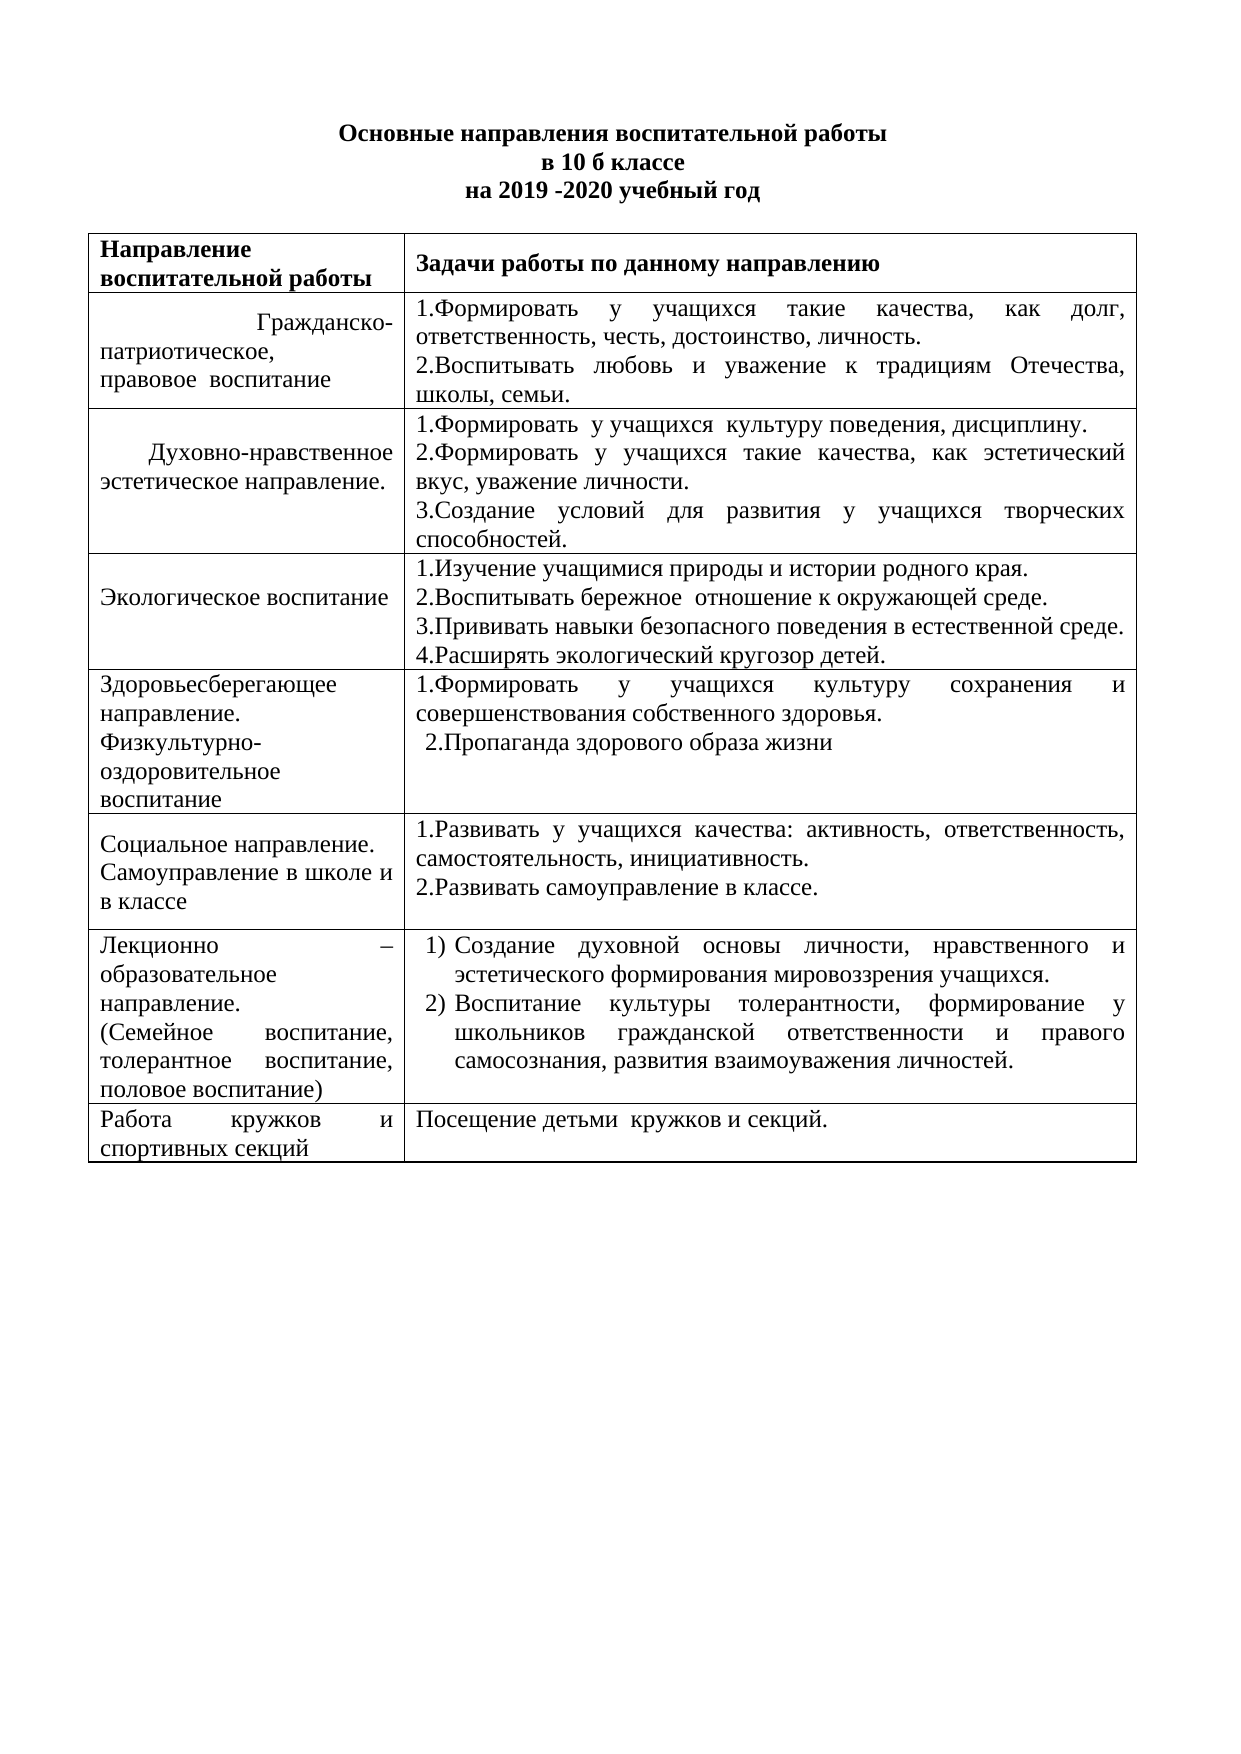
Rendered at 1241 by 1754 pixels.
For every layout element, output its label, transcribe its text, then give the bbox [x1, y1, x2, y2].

table_cell Здоровьесберегающее направление. Физкультурно-оздоровительное воспитание [89, 670, 404, 813]
text Основные направления воспитательной работы [88, 118, 1137, 147]
table_cell Посещение детьми кружков и секций. [405, 1104, 1136, 1161]
table_cell Гражданско-патриотическое, правовое воспитание [89, 293, 404, 408]
table_cell Духовно-нравственное эстетическое направление. [89, 409, 404, 552]
table_cell 1.Изучение учащимися природы и истории родного края. 2.Воспитывать бережное отношение к окружающей среде. 3.Прививать навыки безопасного поведения в естественной среде. 4.Расширять экологический кругозор детей. [405, 554, 1136, 668]
table_cell Создание духовной основы личности, нравственного и эстетического формирования мировоззрения учащихся. Воспитание культуры толерантности, формирование у школьников гражданской ответственности и правого самосознания, развития взаимоуважения личностей. [405, 930, 1136, 1103]
text на 2019 -2020 учебный год [88, 176, 1137, 204]
table_cell Работа кружков и спортивных секций [89, 1104, 404, 1161]
text в 10 б классе [88, 147, 1137, 176]
table_cell 1.Формировать у учащихся такие качества, как долг, ответственность, честь, достоинство, личность. 2.Воспитывать любовь и уважение к традициям Отечества, школы, семьи. [405, 293, 1136, 408]
table_header Задачи работы по данному направлению [405, 234, 1136, 292]
table_header Направление воспитательной работы [89, 234, 404, 292]
table_cell 1.Формировать у учащихся культуру сохранения и совершенствования собственного здоровья. 2.Пропаганда здорового образа жизни [405, 670, 1136, 813]
table_cell Лекционно – образовательное направление. (Семейное воспитание, толерантное воспитание, половое воспитание) [89, 930, 404, 1103]
table_cell 1.Развивать у учащихся качества: активность, ответственность, самостоятельность, инициативность. 2.Развивать самоуправление в классе. [405, 814, 1136, 929]
table_cell 1.Формировать у учащихся культуру поведения, дисциплину. 2.Формировать у учащихся такие качества, как эстетический вкус, уважение личности. 3.Создание условий для развития у учащихся творческих способностей. [405, 409, 1136, 552]
table_cell Экологическое воспитание [89, 554, 404, 668]
table_cell Социальное направление. Самоуправление в школе и в классе [89, 814, 404, 929]
